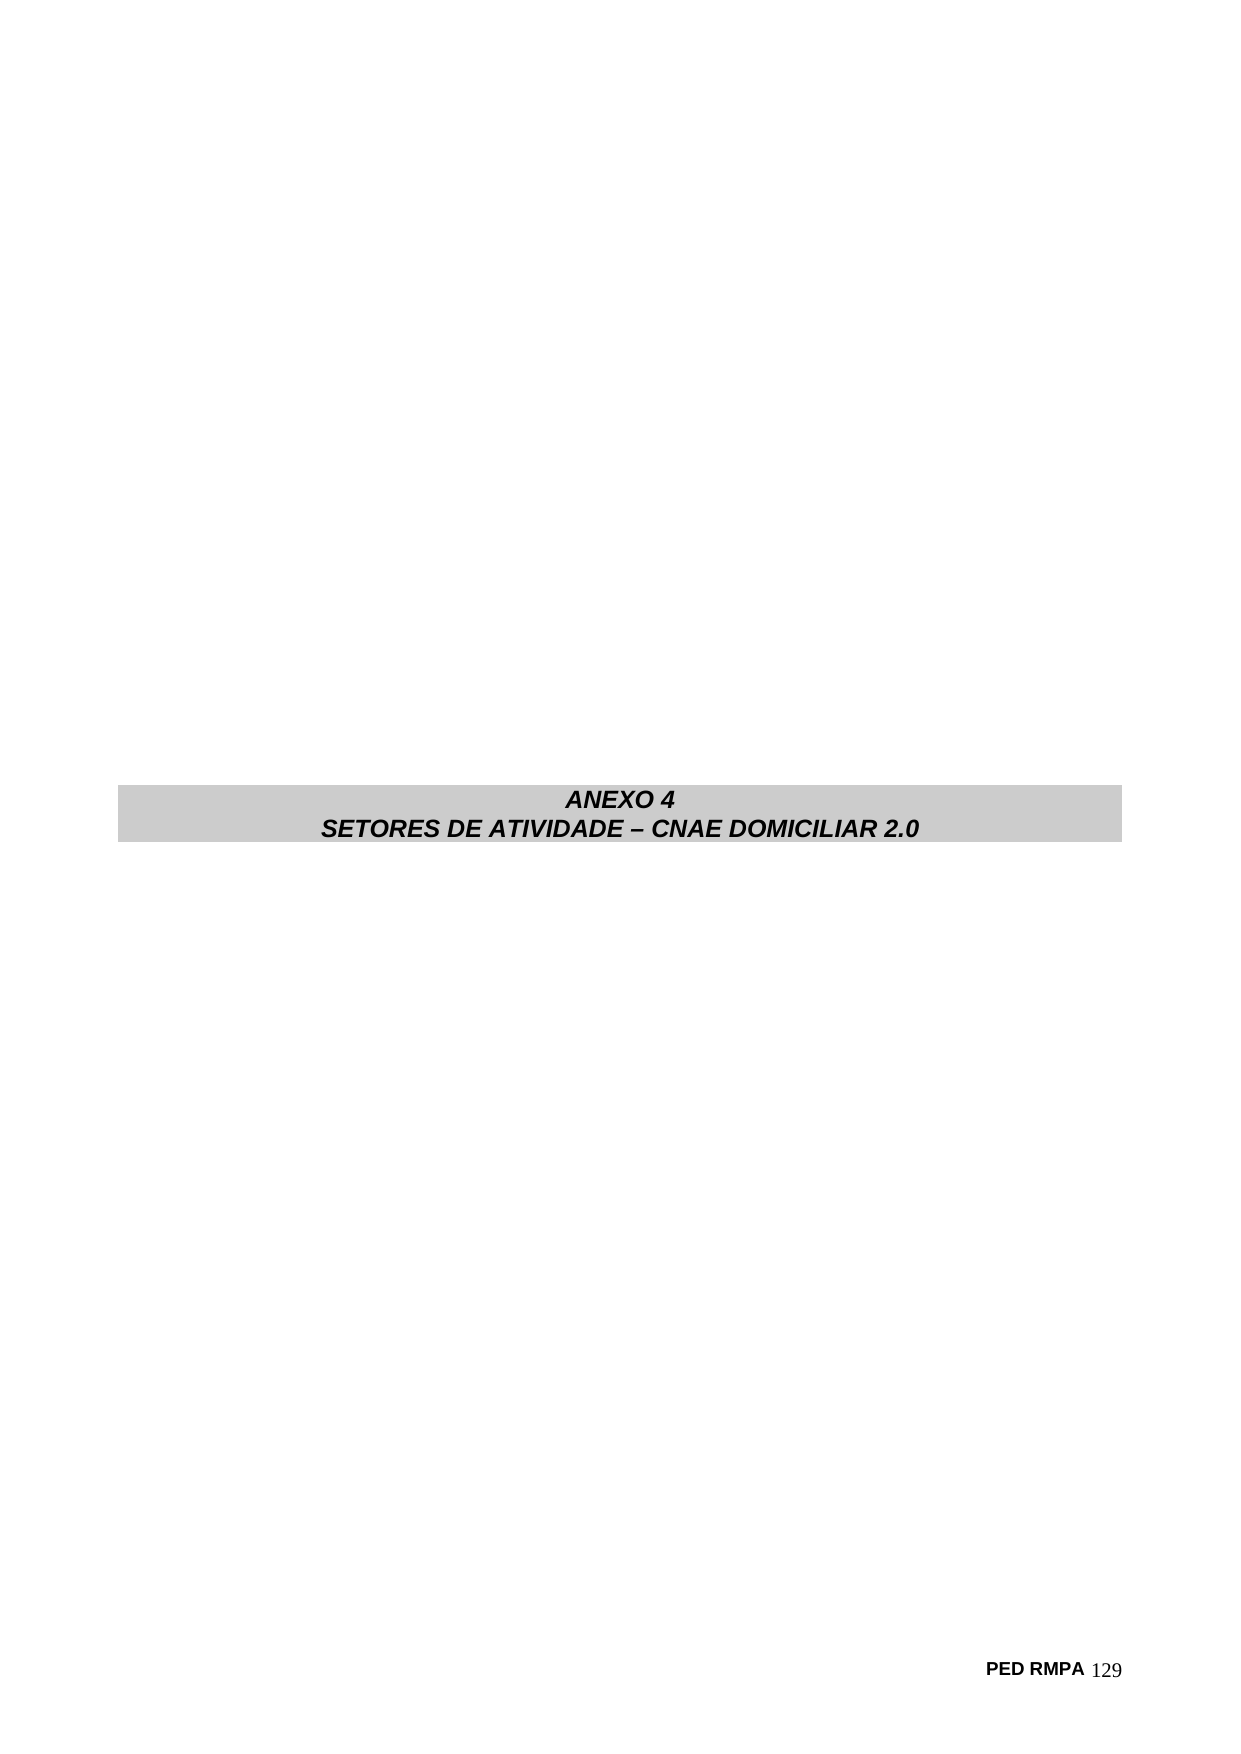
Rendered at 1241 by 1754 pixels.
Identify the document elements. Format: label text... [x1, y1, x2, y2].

text ANEXO 4 [118, 785, 1122, 814]
text SETORES DE ATIVIDADE – CNAE DOMICILIAR 2.0 [118, 814, 1122, 842]
